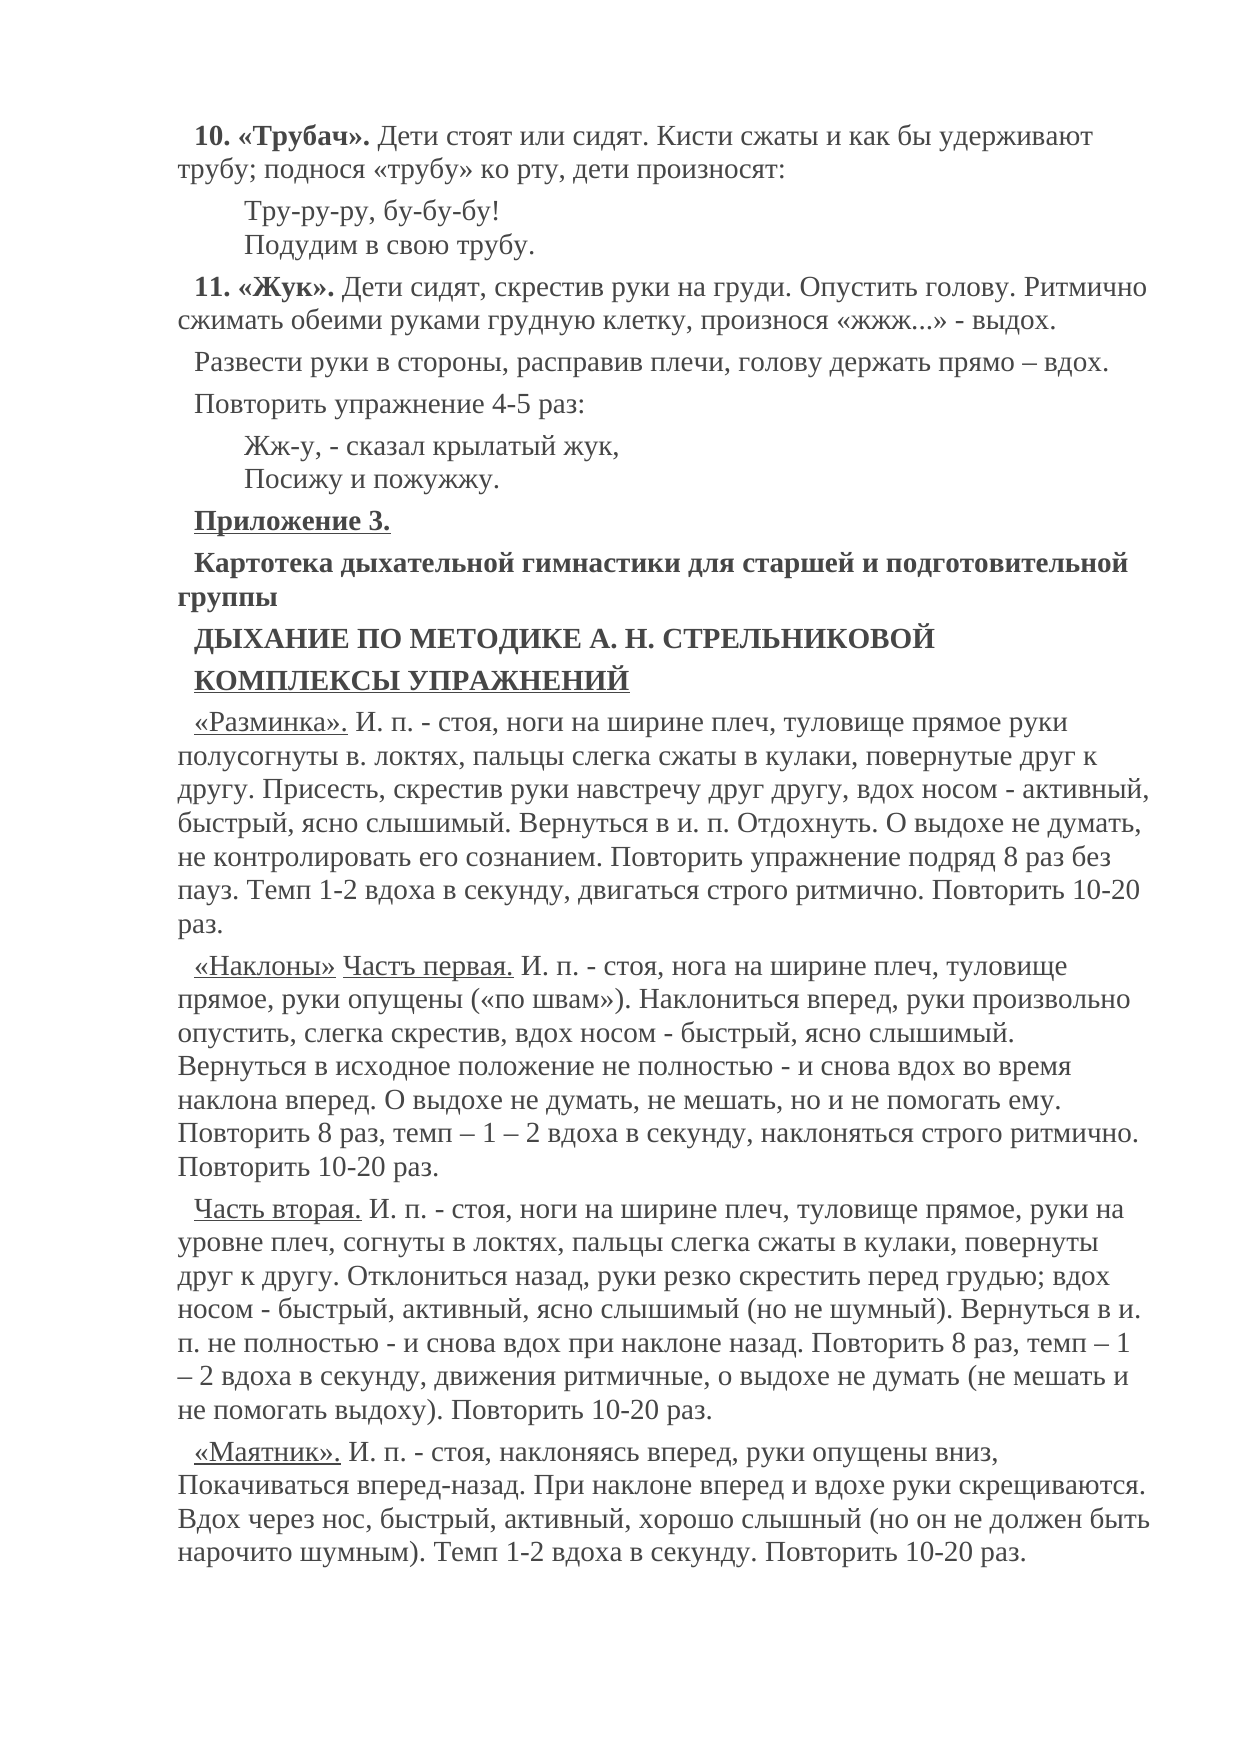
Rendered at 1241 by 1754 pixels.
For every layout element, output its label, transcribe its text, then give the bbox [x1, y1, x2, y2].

text «Разминка». И. п. - стоя, ноги на ширине плеч, туловище прямое руки полусогнуты в. локтях, пальцы слегка сжаты в кулаки, повернутые друг к другу. Присесть, скрестив руки навстречу друг другу, вдох носом - активный, быстрый, ясно слышимый. Вернуться в и. п. Отдохнуть. О выдохе не думать, не контролировать его сознанием. Повторить упражнение подряд 8 раз без пауз. Темп 1-2 вдоха в секунду, двигаться строго ритмично. Повторить 10-20 раз. [177, 704, 1152, 939]
text Подудим в свою трубу. [244, 227, 1085, 261]
text Приложение 3. [177, 503, 1152, 537]
text Часть вторая. И. п. - стоя, ноги на ширине плеч, туловище прямое, руки на уровне плеч, согнуты в локтях, пальцы слегка сжаты в кулаки, повернуты друг к другу. Отклониться назад, руки резко скрестить перед грудью; вдох носом - быстрый, активный, ясно слышимый (но не шумный). Вернуться в и. п. не полностью - и снова вдох при наклоне назад. Повторить 8 раз, темп – 1 – 2 вдоха в секунду, движения ритмичные, о выдохе не думать (не мешать и не помогать выдоху). Повторить 10-20 раз. [177, 1191, 1152, 1426]
text КОМПЛЕКСЫ УПРАЖНЕНИЙ [177, 663, 1152, 696]
text Развести руки в стороны, расправив плечи, голову держать прямо – вдох. [177, 344, 1152, 378]
text Посижу и пожужжу. [244, 462, 1085, 495]
text Жж-у, - сказал крылатый жук, [244, 428, 1085, 462]
text Тру-ру-ру, бу-бу-бу! [244, 193, 1085, 227]
text 11. «Жук». Дети сидят, скрестив руки на груди. Опустить голову. Ритмично сжимать обеими руками грудную клетку, произнося «жжж...» - выдох. [177, 269, 1152, 336]
text «Наклоны» Частъ первая. И. п. - стоя, нога на ширине плеч, туловище прямое, руки опущены («по швам»). Наклониться вперед, руки произвольно опустить, слегка скрестив, вдох носом - быстрый, ясно слышимый. Вернуться в исходное положение не полностью - и снова вдох во время наклона вперед. О выдохе не думать, не мешать, но и не помогать ему. Повторить 8 раз, темп – 1 – 2 вдоха в секунду, наклоняться строго ритмично. Повторить 10-20 раз. [177, 948, 1152, 1182]
text 10. «Трубач». Дети стоят или сидят. Кисти сжаты и как бы удерживают трубу; поднося «трубу» ко рту, дети произносят: [177, 118, 1152, 185]
text Картотека дыхательной гимнастики для старшей и подготовительной группы [177, 545, 1152, 612]
text Повторить упражнение 4-5 раз: [177, 386, 1152, 420]
text «Маятник». И. п. - стоя, наклоняясь вперед, руки опущены вниз, Покачиваться вперед-назад. При наклоне вперед и вдохе руки скрещиваются. Вдох через нос, быстрый, активный, хорошо слышный (но он не должен быть нарочито шумным). Темп 1-2 вдоха в секунду. Повторить 10-20 раз. [177, 1434, 1152, 1568]
text ДЫХАНИЕ ПО МЕТОДИКЕ А. Н. СТРЕЛЬНИКОВОЙ [177, 621, 1152, 654]
